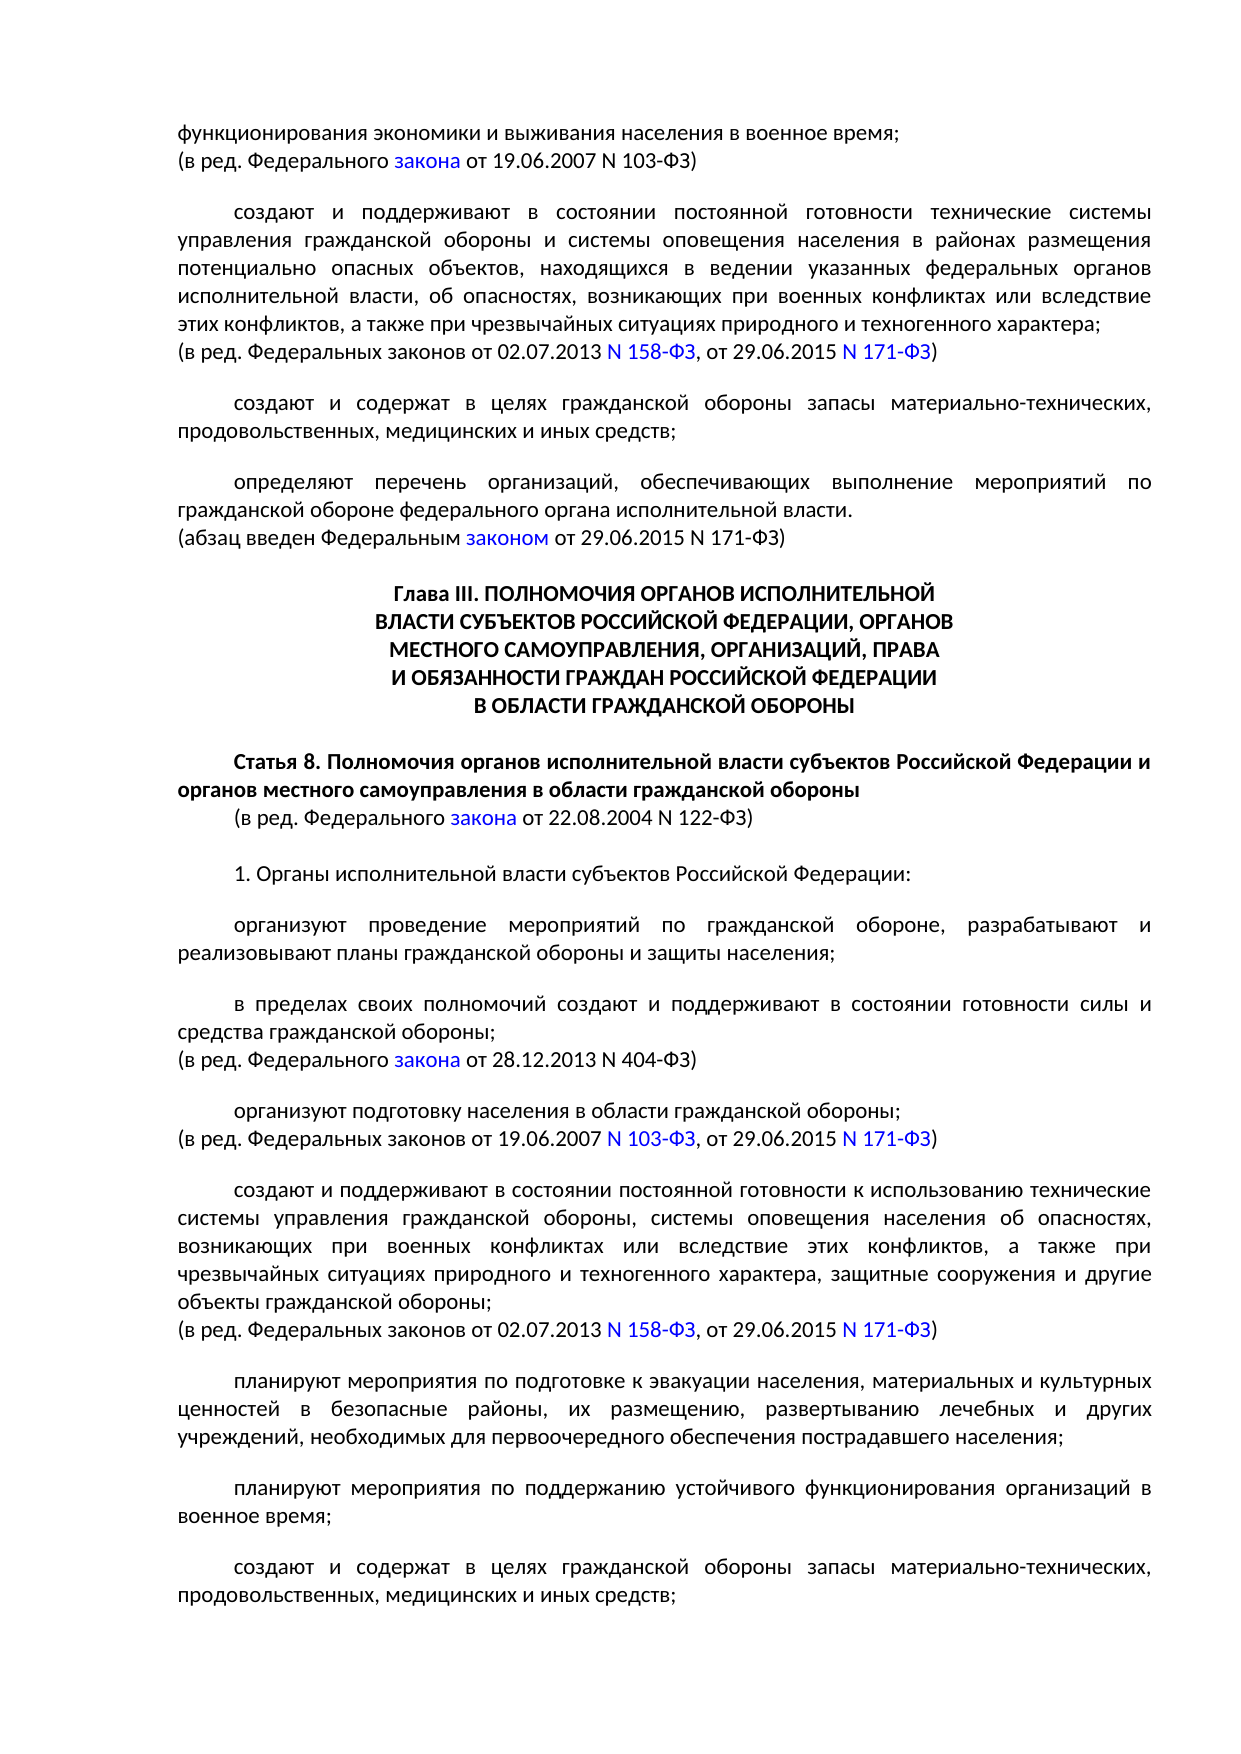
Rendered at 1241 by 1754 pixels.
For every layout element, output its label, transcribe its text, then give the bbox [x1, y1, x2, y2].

text (в ред. Федерального закона от 28.12.2013 N 404-ФЗ) [177, 1045, 1152, 1073]
title В ОБЛАСТИ ГРАЖДАНСКОЙ ОБОРОНЫ [177, 691, 1152, 719]
text в пределах своих полномочий создают и поддерживают в состоянии готовности силы и средства гражданской обороны; [177, 989, 1152, 1045]
title ВЛАСТИ СУБЪЕКТОВ РОССИЙСКОЙ ФЕДЕРАЦИИ, ОРГАНОВ [177, 607, 1152, 635]
text планируют мероприятия по подготовке к эвакуации населения, материальных и культурных ценностей в безопасные районы, их размещению, развертыванию лечебных и других учреждений, необходимых для первоочередного обеспечения пострадавшего населения; [177, 1366, 1152, 1450]
title Глава III. ПОЛНОМОЧИЯ ОРГАНОВ ИСПОЛНИТЕЛЬНОЙ [177, 579, 1152, 607]
title И ОБЯЗАННОСТИ ГРАЖДАН РОССИЙСКОЙ ФЕДЕРАЦИИ [177, 663, 1152, 691]
text создают и содержат в целях гражданской обороны запасы материально-технических, продовольственных, медицинских и иных средств; [177, 1552, 1152, 1608]
text создают и содержат в целях гражданской обороны запасы материально-технических, продовольственных, медицинских и иных средств; [177, 388, 1152, 444]
text организуют проведение мероприятий по гражданской обороне, разрабатывают и реализовывают планы гражданской обороны и защиты населения; [177, 910, 1152, 966]
title МЕСТНОГО САМОУПРАВЛЕНИЯ, ОРГАНИЗАЦИЙ, ПРАВА [177, 635, 1152, 663]
text определяют перечень организаций, обеспечивающих выполнение мероприятий по гражданской обороне федерального органа исполнительной власти. [177, 467, 1152, 523]
text (абзац введен Федеральным законом от 29.06.2015 N 171-ФЗ) [177, 523, 1152, 551]
text (в ред. Федерального закона от 22.08.2004 N 122-ФЗ) [177, 803, 1152, 831]
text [177, 118, 1152, 146]
text создают и поддерживают в состоянии постоянной готовности к использованию технические системы управления гражданской обороны, системы оповещения населения об опасностях, возникающих при военных конфликтах или вследствие этих конфликтов, а также при чрезвычайных ситуациях природного и техногенного характера, защитные сооружения и другие объекты гражданской обороны; [177, 1175, 1152, 1315]
text организуют подготовку населения в области гражданской обороны; [177, 1096, 1152, 1124]
text планируют мероприятия по поддержанию устойчивого функционирования организаций в военное время; [177, 1473, 1152, 1529]
text (в ред. Федеральных законов от 19.06.2007 N 103-ФЗ, от 29.06.2015 N 171-ФЗ) [177, 1124, 1152, 1152]
text (в ред. Федеральных законов от 02.07.2013 N 158-ФЗ, от 29.06.2015 N 171-ФЗ) [177, 1315, 1152, 1343]
text 1. Органы исполнительной власти субъектов Российской Федерации: [177, 859, 1152, 887]
text (в ред. Федеральных законов от 02.07.2013 N 158-ФЗ, от 29.06.2015 N 171-ФЗ) [177, 337, 1152, 365]
text создают и поддерживают в состоянии постоянной готовности технические системы управления гражданской обороны и системы оповещения населения в районах размещения потенциально опасных объектов, находящихся в ведении указанных федеральных органов исполнительной власти, об опасностях, возникающих при военных конфликтах или вследствие этих конфликтов, а также при чрезвычайных ситуациях природного и техногенного характера; [177, 197, 1152, 337]
title Статья 8. Полномочия органов исполнительной власти субъектов Российской Федерации и органов местного самоуправления в области гражданской обороны [177, 747, 1152, 803]
text (в ред. Федерального закона от 19.06.2007 N 103-ФЗ) [177, 146, 1152, 174]
